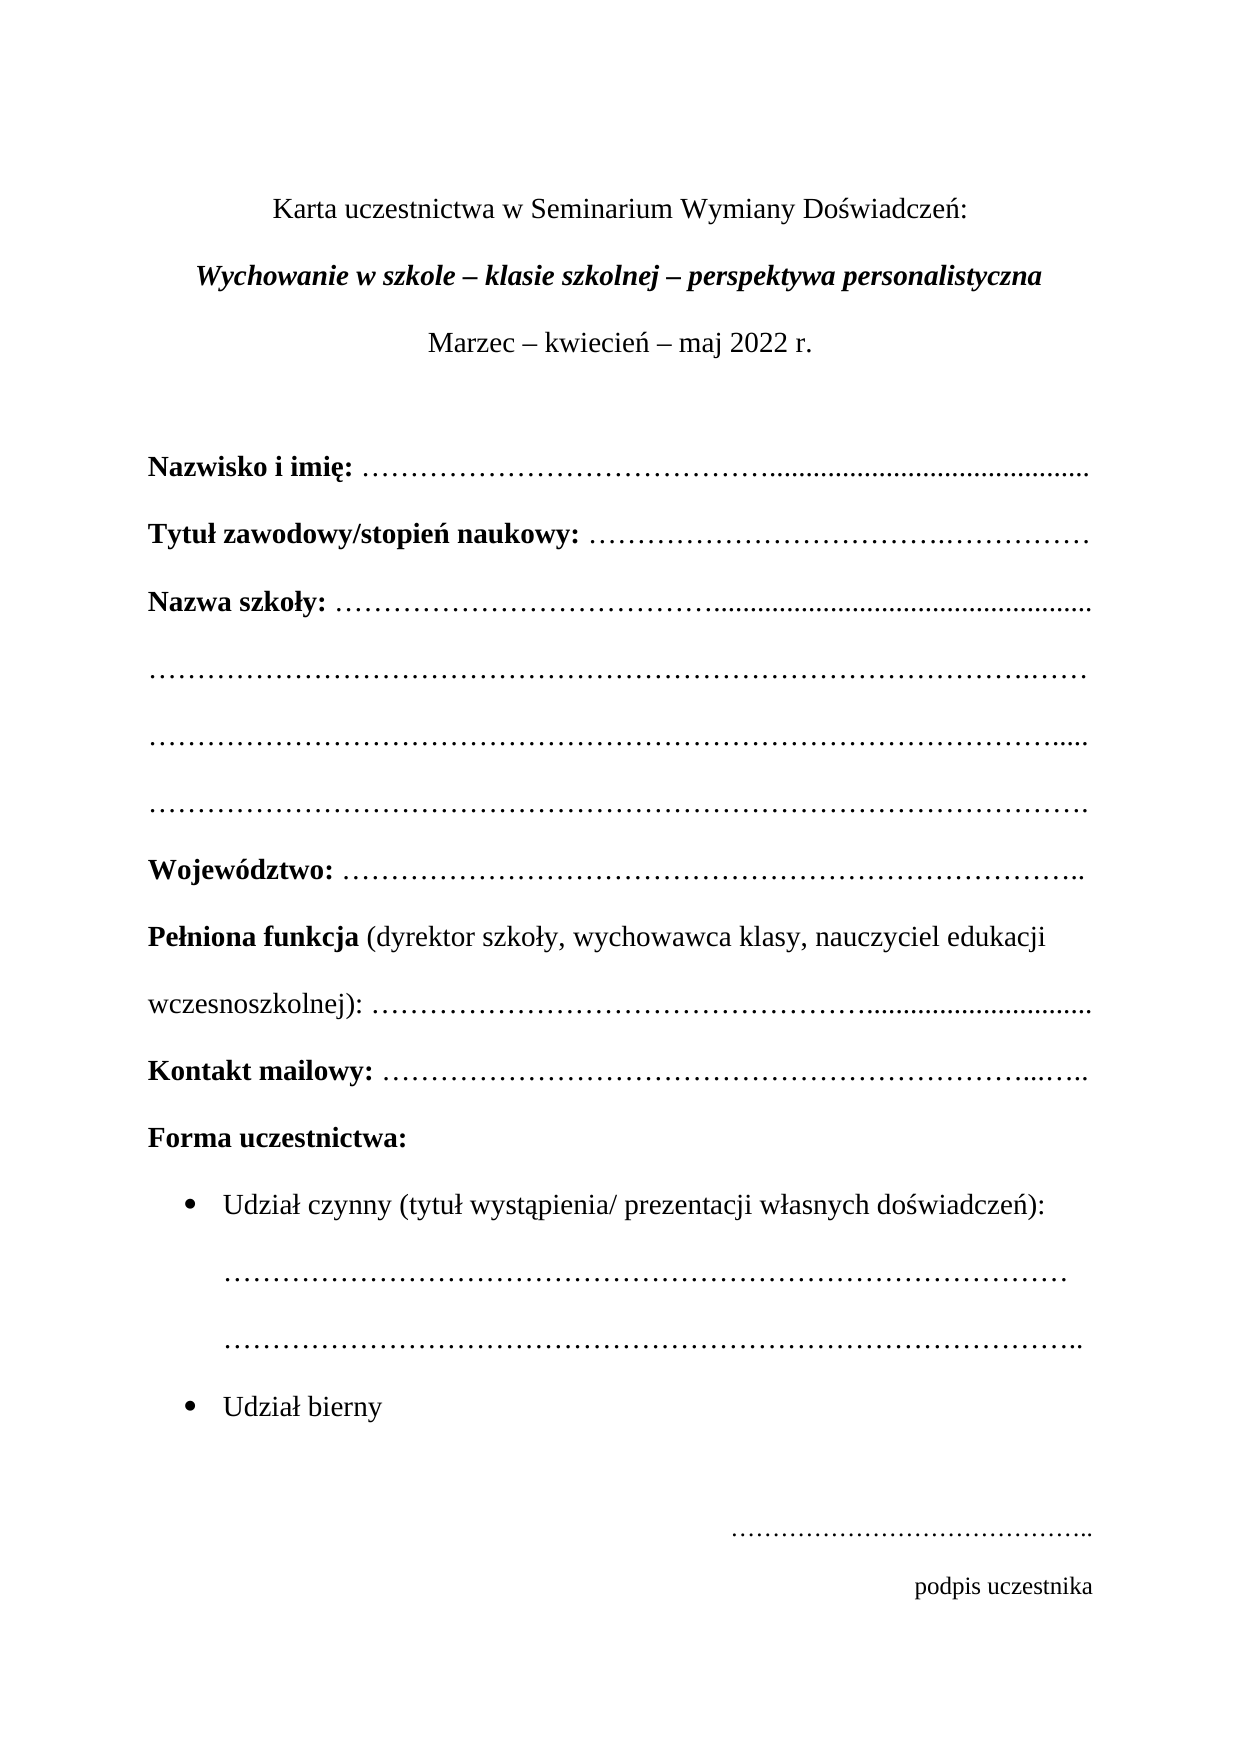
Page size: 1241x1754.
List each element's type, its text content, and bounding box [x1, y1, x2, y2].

list Udział bierny [185, 1389, 1093, 1422]
list Udział czynny (tytuł wystąpienia/ prezentacji własnych doświadczeń): ………………………………………………………………………………………………………………………………………………………….. [185, 1187, 1093, 1355]
text Wychowanie w szkole – klasie szkolnej – perspektywa personalistyczna [148, 258, 1093, 291]
text ……………………………………………………………………………………. Województwo: ………………………………………………………………….. [148, 785, 1093, 886]
text …………………………………………………………………………………..... [148, 718, 1093, 751]
text ……………………………………………………………………………….…… [148, 651, 1093, 684]
text Marzec – kwiecień – maj 2022 r. [148, 325, 1093, 358]
text Nazwa szkoły: ………………………………….................................................... [148, 584, 1093, 617]
text Tytuł zawodowy/stopień naukowy: ……………………………….…………… [148, 517, 1093, 550]
text …………………………………….. podpis uczestnika [148, 1513, 1093, 1600]
text Nazwisko i imię: ……………………………………............................................ [148, 449, 1093, 483]
text Pełniona funkcja (dyrektor szkoły, wychowawca klasy, nauczyciel edukacji wczesnoszkolnej): ……………………………………………............................... Kontakt mailowy: …………………………………………………………...….. [148, 919, 1093, 1087]
text Karta uczestnictwa w Seminarium Wymiany Doświadczeń: [148, 191, 1093, 224]
text Forma uczestnictwa: [148, 1120, 1093, 1154]
